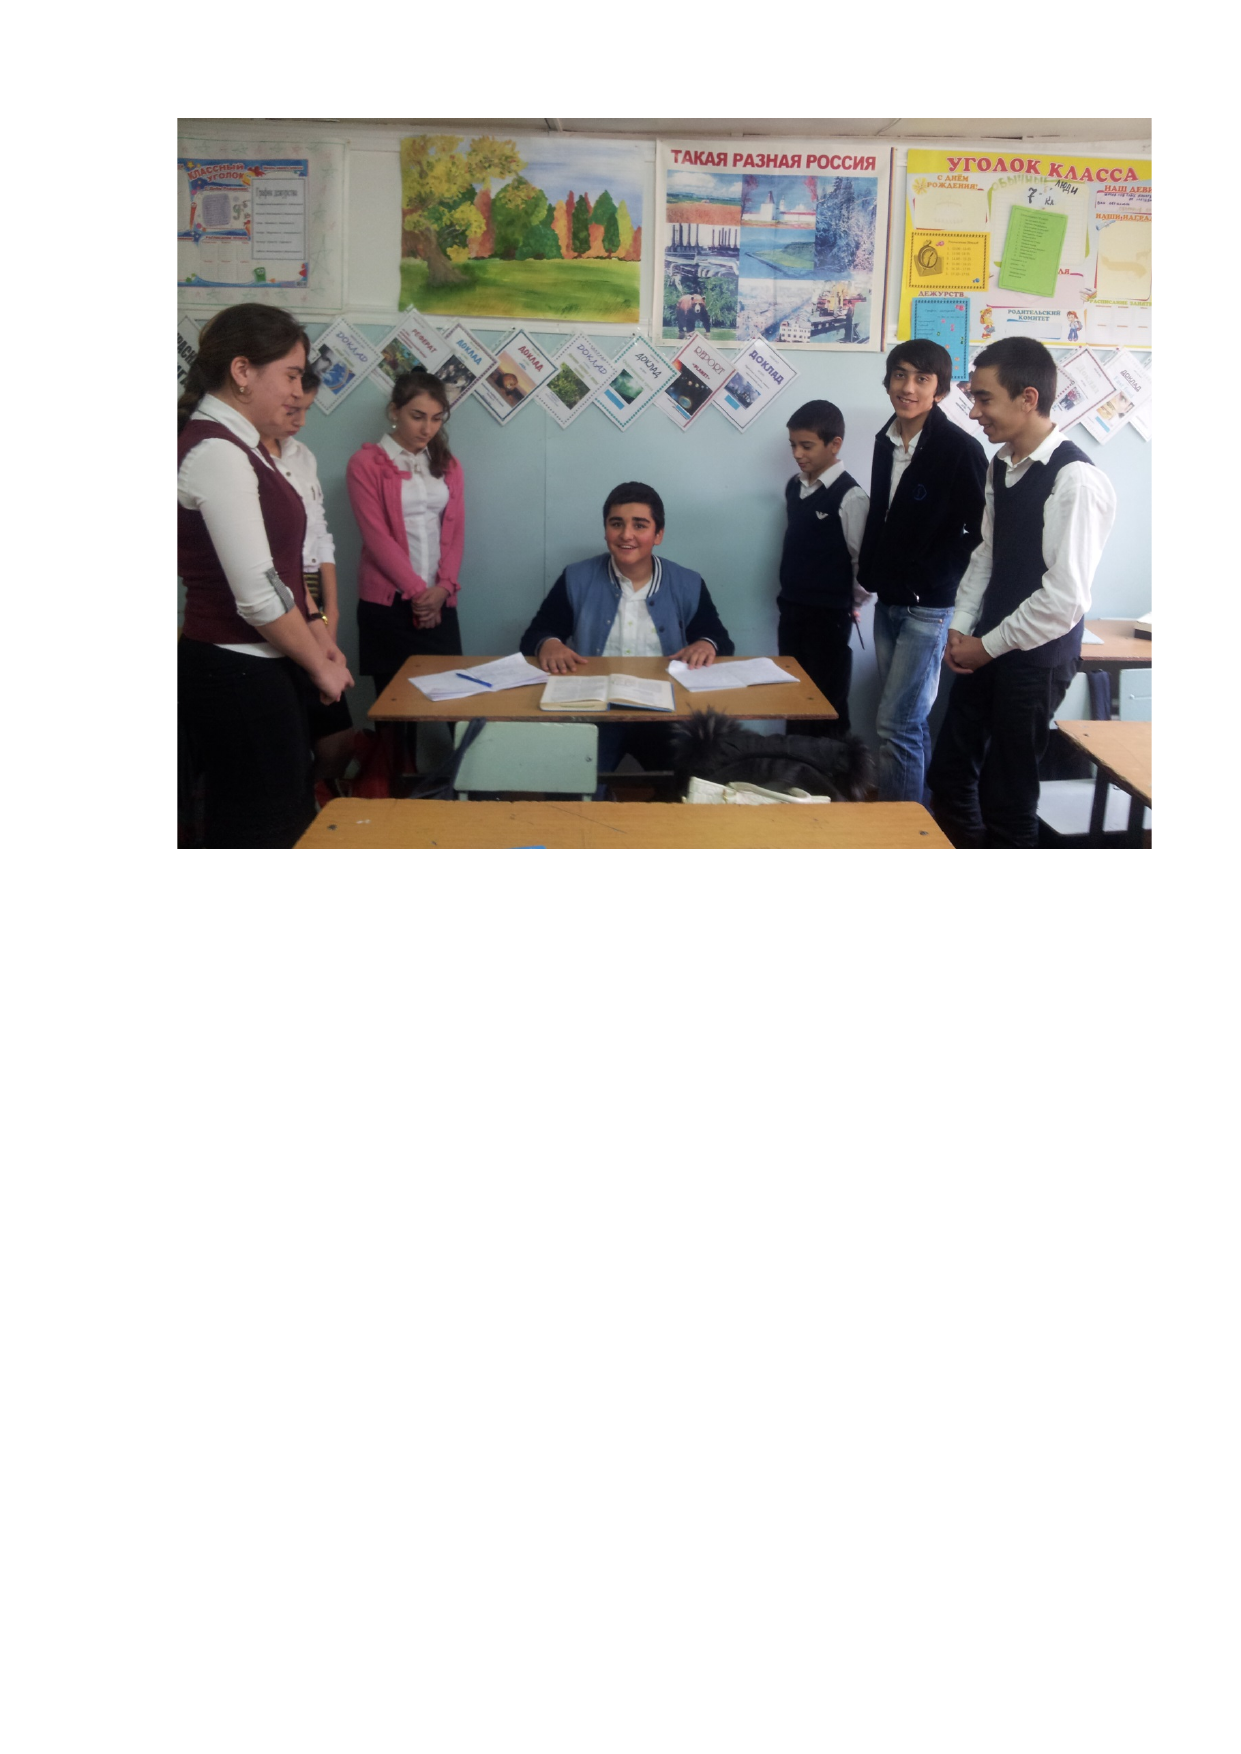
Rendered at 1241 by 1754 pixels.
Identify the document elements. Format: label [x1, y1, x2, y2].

picture [177, 118, 1152, 849]
